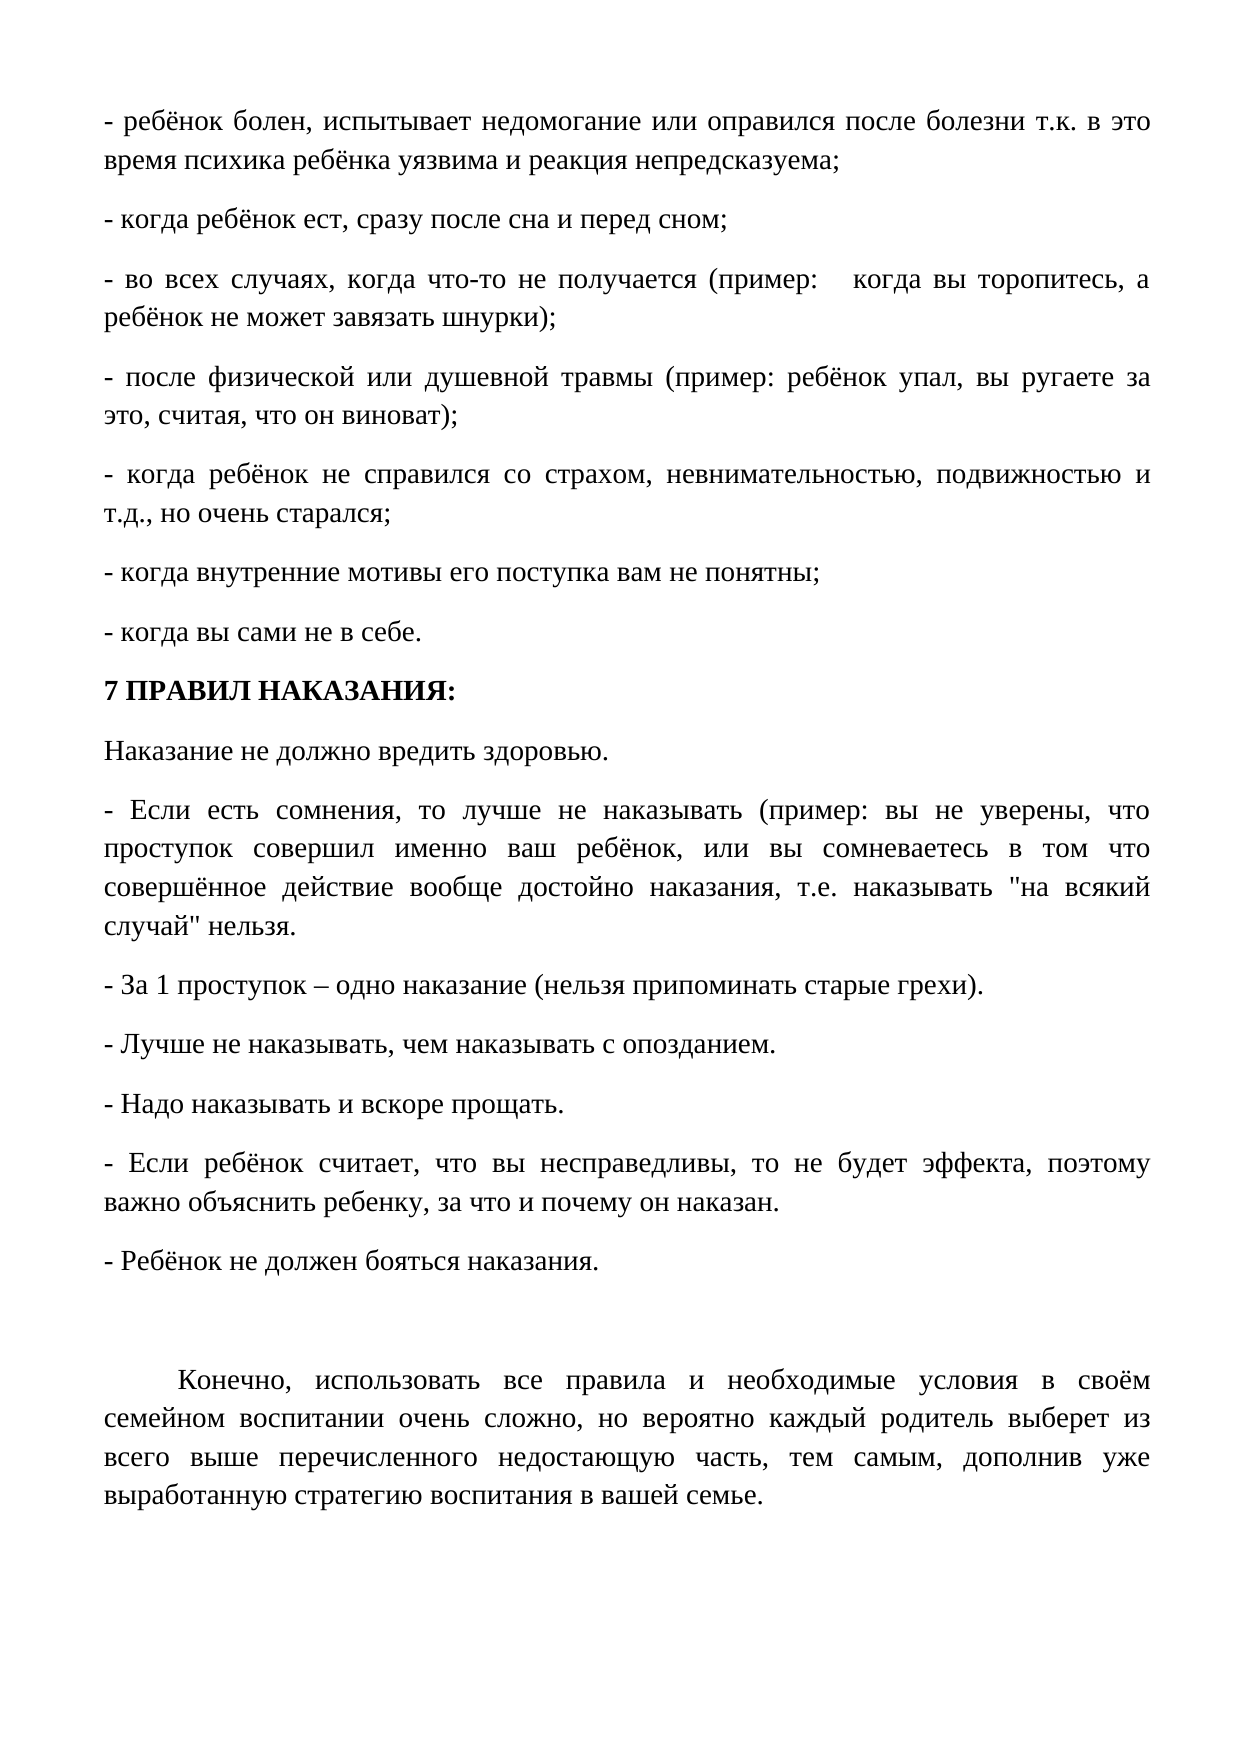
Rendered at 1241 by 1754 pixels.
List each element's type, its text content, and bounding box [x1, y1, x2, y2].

text - Надо наказывать и вскоре прощать. [103, 1086, 1152, 1119]
text - когда ребёнок ест, сразу после сна и перед сном; [103, 201, 1152, 235]
text 7 ПРАВИЛ НАКАЗАНИЯ: [103, 673, 1152, 707]
text - после физической или душевной травмы (пример: ребёнок упал, вы ругаете за это, считая, что он виноват); [103, 359, 1152, 431]
text - ребёнок болен, испытывает недомогание или оправился после болезни т.к. в это время психика ребёнка уязвима и реакция непредсказуема; [103, 103, 1152, 176]
text - во всех случаях, когда что-то не получается (пример: когда вы торопитесь, а ребёнок не может завязать шнурки); [103, 261, 1152, 333]
text - За 1 проступок – одно наказание (нельзя припоминать старые грехи). [103, 967, 1152, 1001]
text - Лучше не наказывать, чем наказывать с опозданием. [103, 1026, 1152, 1060]
text - когда ребёнок не справился со страхом, невнимательностью, подвижностью и т.д., но очень старался; [103, 457, 1152, 529]
text - Ребёнок не должен бояться наказания. [103, 1243, 1152, 1277]
text Наказание не должно вредить здоровью. [103, 733, 1152, 766]
text - Если есть сомнения, то лучше не наказывать (пример: вы не уверены, что проступок совершил именно ваш ребёнок, или вы сомневаетесь в том что совершённое действие вообще достойно наказания, т.е. наказывать "на всякий случай" нельзя. [103, 792, 1152, 941]
text - когда вы сами не в себе. [103, 614, 1152, 647]
text - Если ребёнок считает, что вы несправедливы, то не будет эффекта, поэтому важно объяснить ребенку, за что и почему он наказан. [103, 1145, 1152, 1217]
text - когда внутренние мотивы его поступка вам не понятны; [103, 554, 1152, 588]
text Конечно, использовать все правила и необходимые условия в своём семейном воспитании очень сложно, но вероятно каждый родитель выберет из всего выше перечисленного недостающую часть, тем самым, дополнив уже выработанную стратегию воспитания в вашей семье. [103, 1362, 1152, 1511]
